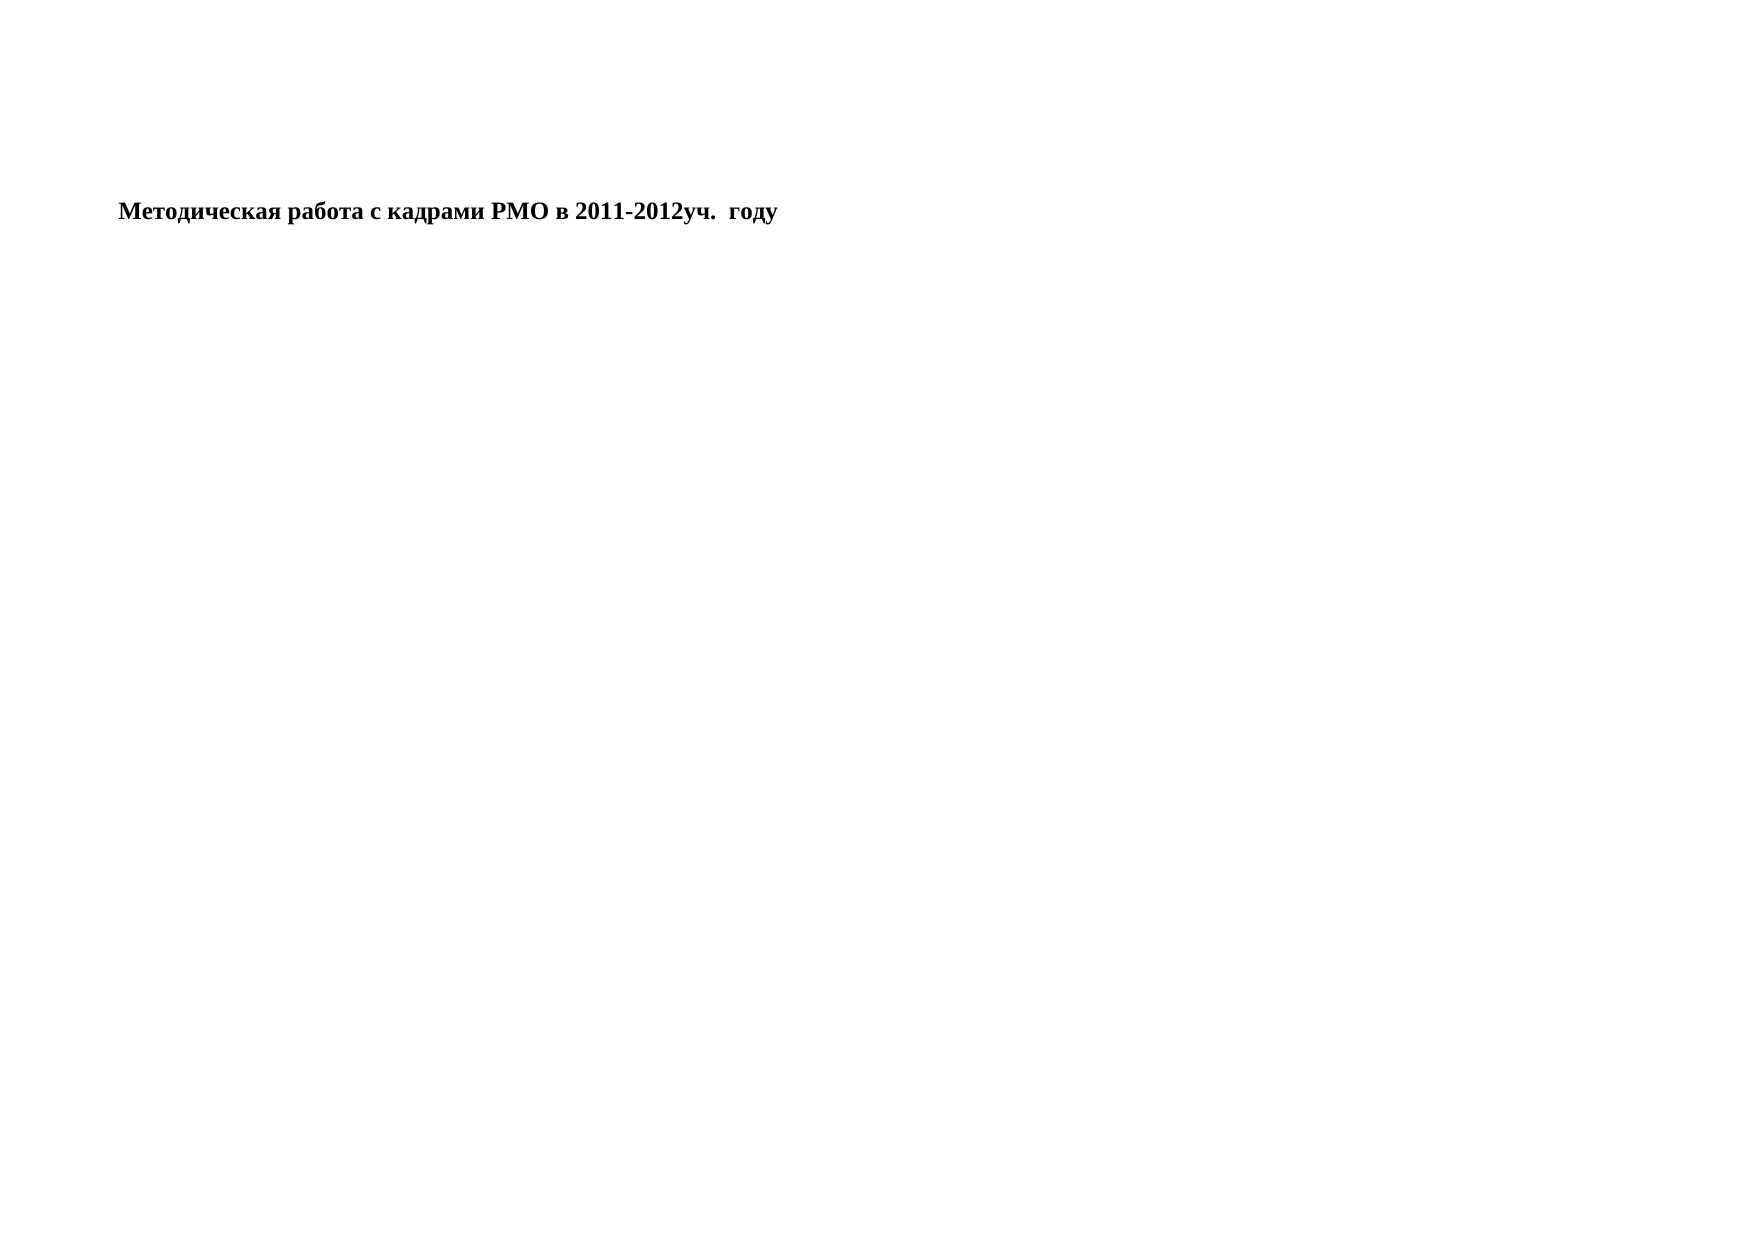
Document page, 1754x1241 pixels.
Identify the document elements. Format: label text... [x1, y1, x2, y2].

text Методическая работа с кадрами РМО в 2011-2012уч. году [118, 196, 1636, 225]
